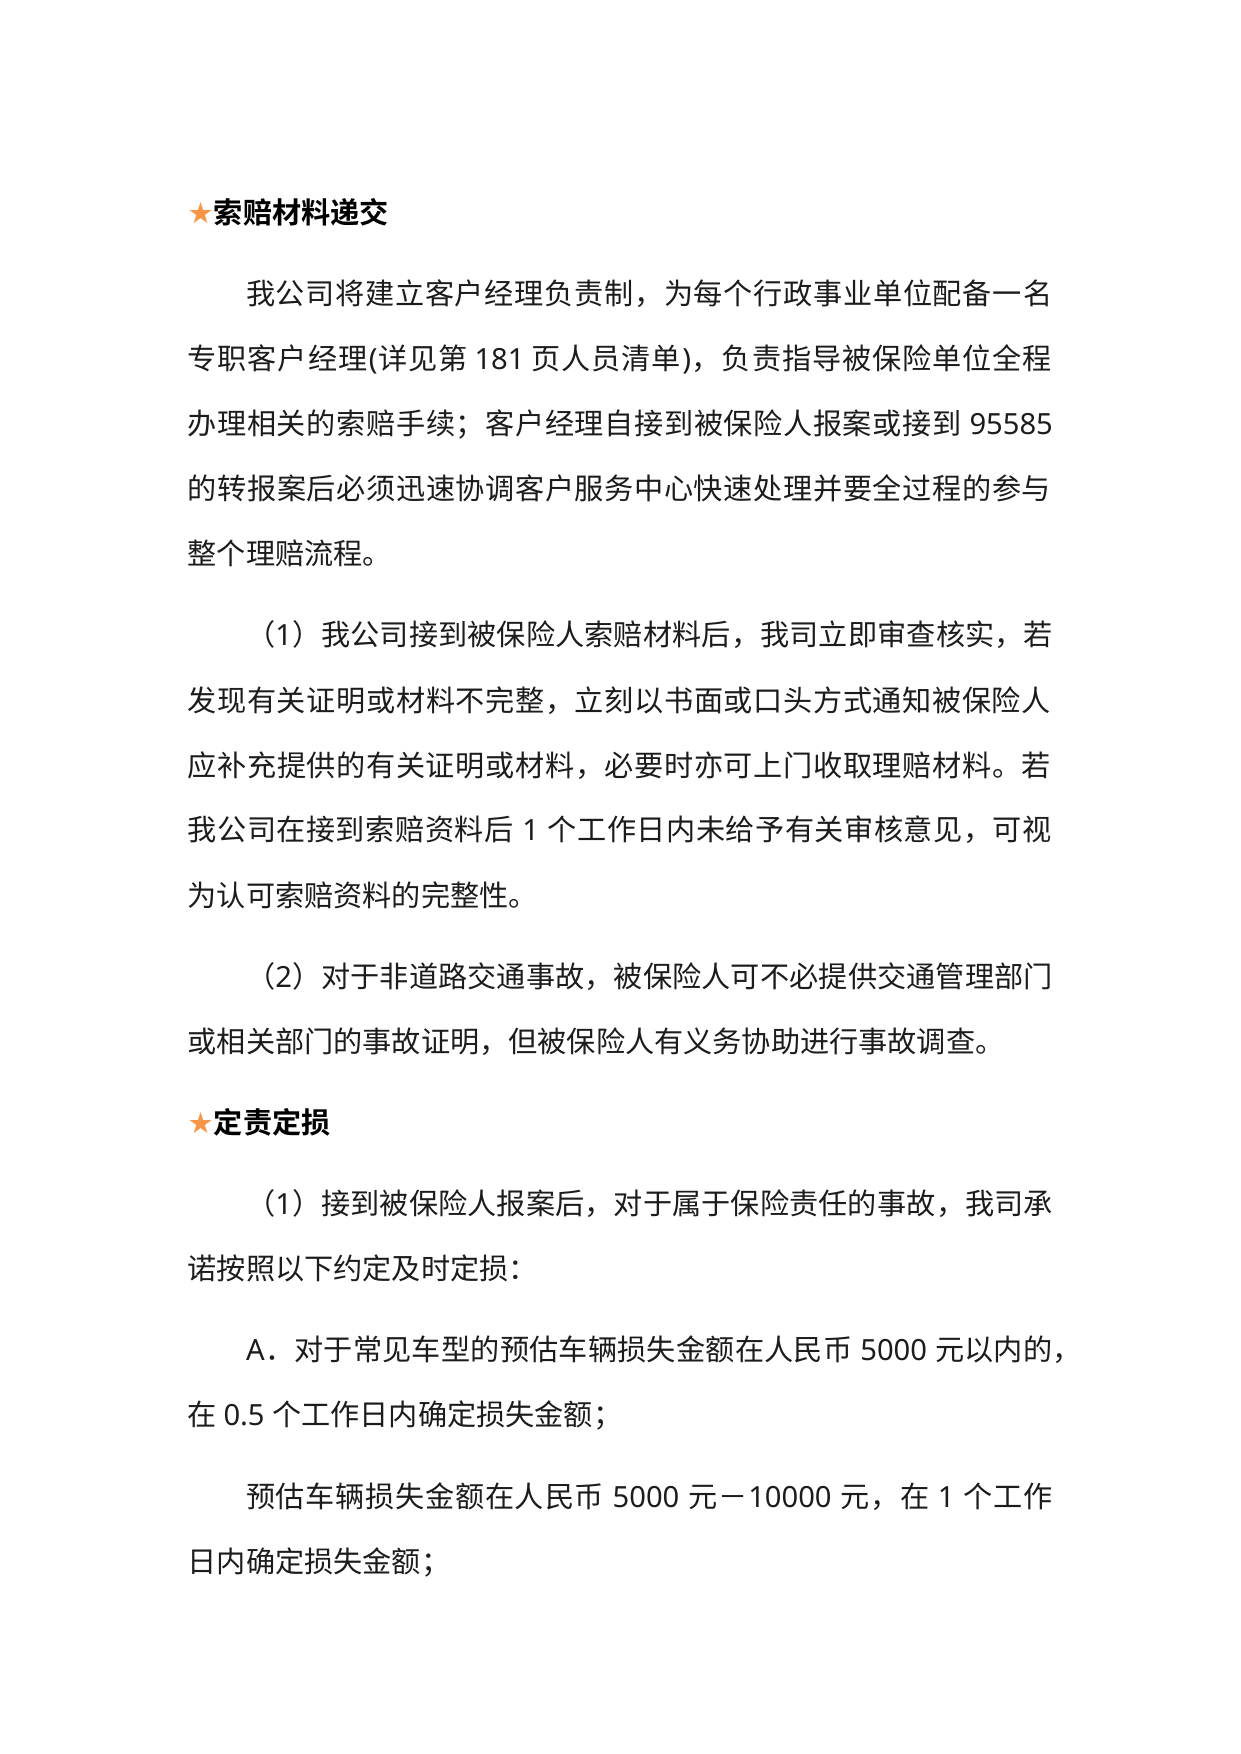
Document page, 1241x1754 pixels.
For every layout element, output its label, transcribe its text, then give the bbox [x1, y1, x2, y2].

subtitle ★定责定损 [187, 1088, 1053, 1153]
text 我公司将建立客户经理负责制，为每个行政事业单位配备一名专职客户经理(详见第181页人员清单)，负责指导被保险单位全程办理相关的索赔手续；客户经理自接到被保险人报案或接到 95585 的转报案后必须迅速协调客户服务中心快速处理并要全过程的参与整个理赔流程。 [187, 259, 1053, 584]
text A．对于常见车型的预估车辆损失金额在人民币 5000 元以内的，在 0.5 个工作日内确定损失金额； [187, 1316, 1053, 1446]
text 预估车辆损失金额在人民币 5000 元－10000 元，在 1 个工作日内确定损失金额； [187, 1462, 1053, 1592]
text （2）对于非道路交通事故，被保险人可不必提供交通管理部门或相关部门的事故证明，但被保险人有义务协助进行事故调查。 [187, 942, 1053, 1072]
text （1）接到被保险人报案后，对于属于保险责任的事故，我司承诺按照以下约定及时定损： [187, 1169, 1053, 1299]
subtitle ★索赔材料递交 [187, 178, 1053, 243]
text （1）我公司接到被保险人索赔材料后，我司立即审查核实，若发现有关证明或材料不完整，立刻以书面或口头方式通知被保险人应补充提供的有关证明或材料，必要时亦可上门收取理赔材料。若我公司在接到索赔资料后 1 个工作日内未给予有关审核意见，可视为认可索赔资料的完整性。 [187, 601, 1053, 926]
